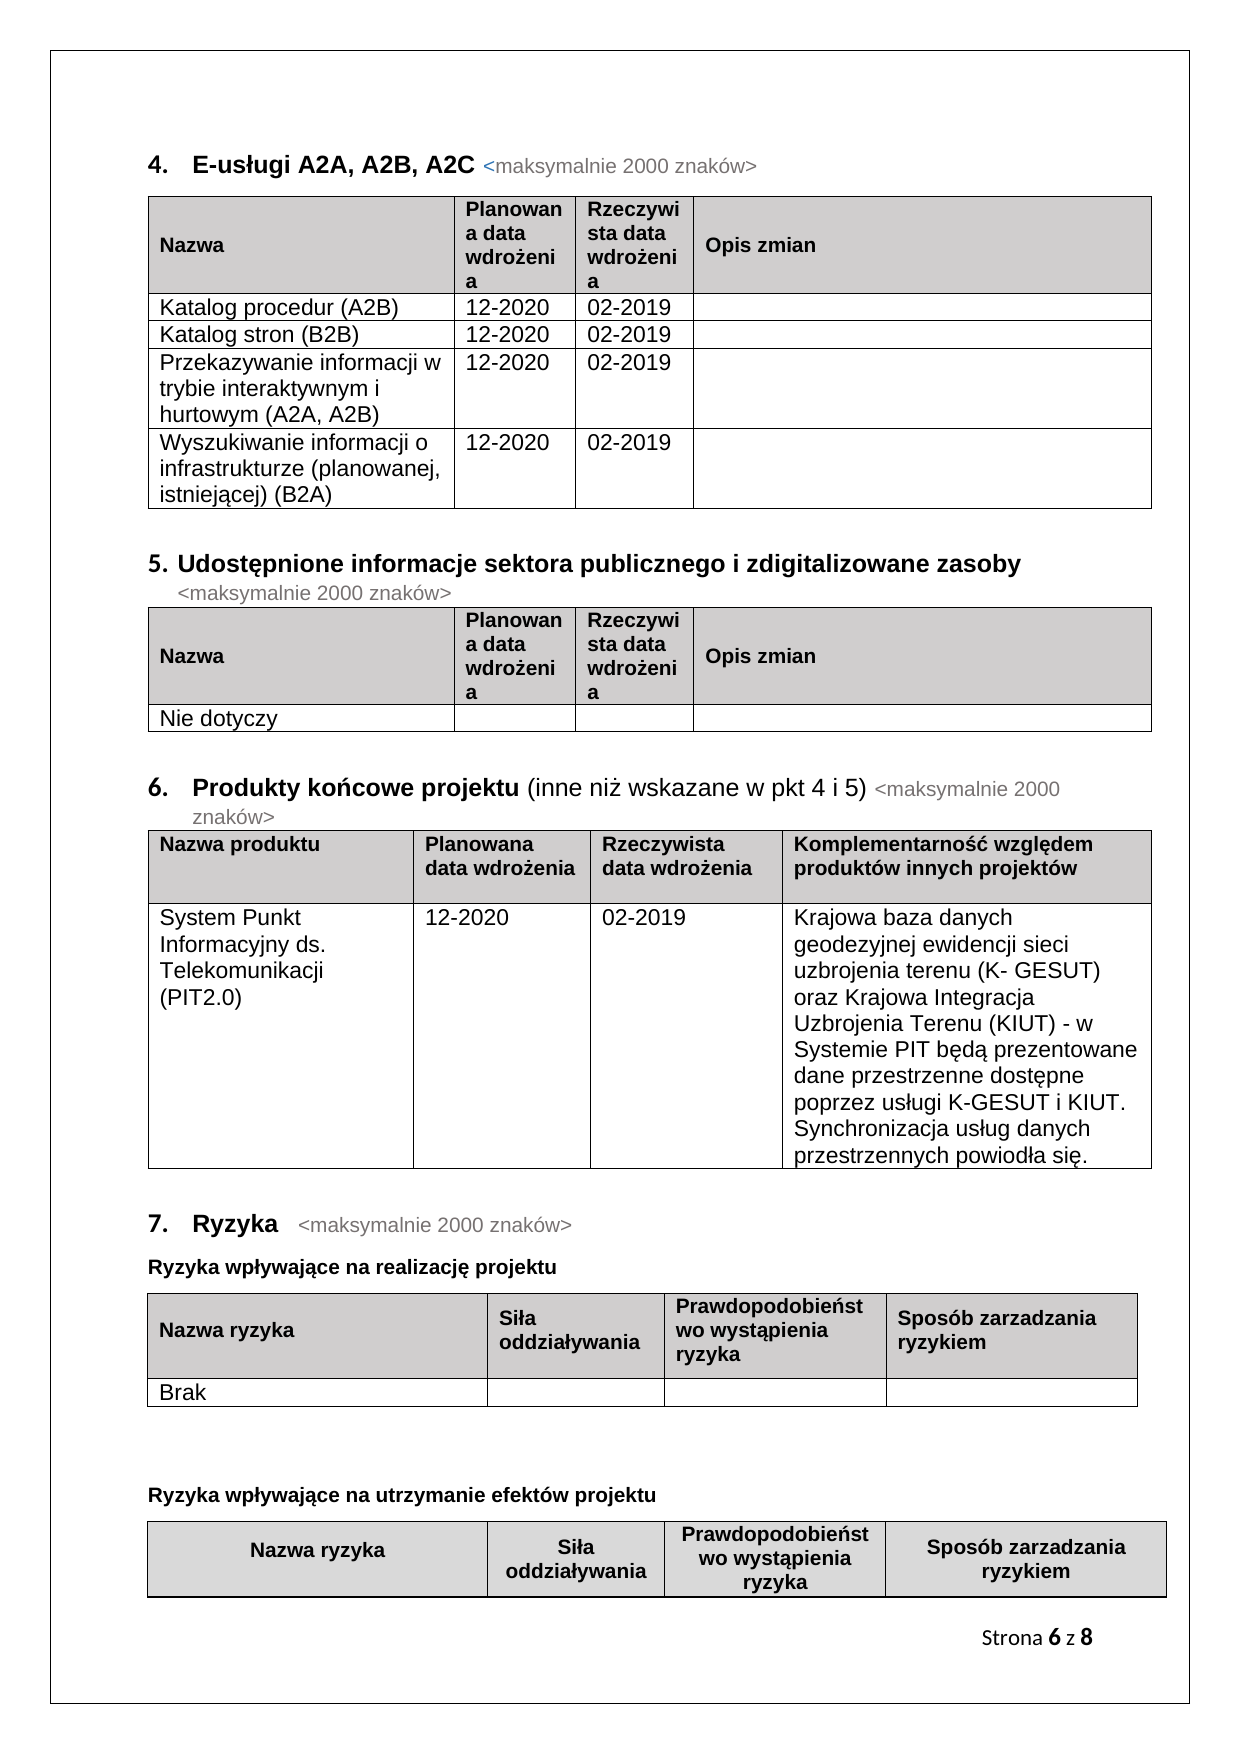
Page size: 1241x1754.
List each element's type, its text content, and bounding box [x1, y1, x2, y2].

table_header Opis zmian [694, 608, 1151, 704]
table_header Planowana data wdrożenia [455, 197, 575, 293]
table_cell 02-2019 [591, 904, 782, 1168]
subtitle Udostępnione informacje sektora publicznego i zdigitalizowane zasoby <maksymalnie 2000 znaków> [148, 546, 1093, 605]
table_cell Katalog stron (B2B) [149, 321, 454, 347]
table_header Sposób zarzadzania ryzykiem [886, 1522, 1166, 1596]
table_header Rzeczywista data wdrożenia [576, 197, 693, 293]
table_cell 12-2020 [455, 321, 575, 347]
table_header Prawdopodobieństwo wystąpienia ryzyka [665, 1522, 885, 1596]
table_header Opis zmian [694, 197, 1151, 293]
table_cell 02-2019 [576, 294, 693, 320]
list Ryzyka <maksymalnie 2000 znaków> [148, 1206, 1093, 1239]
table_header Nazwa ryzyka [148, 1522, 487, 1596]
table_cell 02-2019 [576, 349, 693, 427]
table_header Komplementarność względem produktów innych projektów [783, 831, 1151, 903]
table_header Planowana data wdrożenia [455, 608, 575, 704]
table_cell Przekazywanie informacji w trybie interaktywnym i hurtowym (A2A, A2B) [149, 349, 454, 427]
table_cell System Punkt Informacyjny ds. Telekomunikacji (PIT2.0) [149, 904, 413, 1168]
subtitle Produkty końcowe projektu (inne niż wskazane w pkt 4 i 5) <maksymalnie 2000 znaków> [148, 770, 1093, 828]
table_cell [576, 705, 693, 731]
table_cell Brak [148, 1379, 487, 1406]
table_cell 12-2020 [455, 429, 575, 508]
table_cell [694, 321, 1151, 347]
table_cell Wyszukiwanie informacji o infrastrukturze (planowanej, istniejącej) (B2A) [149, 429, 454, 508]
table_cell [665, 1379, 886, 1406]
table_cell [455, 705, 575, 731]
table_header Rzeczywista data wdrożenia [591, 831, 782, 903]
table_cell 02-2019 [576, 321, 693, 347]
table_header Nazwa ryzyka [148, 1294, 487, 1378]
table_header Planowana data wdrożenia [414, 831, 590, 903]
table_header Siła oddziaływania [488, 1294, 664, 1378]
table_header Sposób zarzadzania ryzykiem [887, 1294, 1137, 1378]
table_cell [694, 349, 1151, 427]
table_cell 12-2020 [455, 349, 575, 427]
table_cell [694, 429, 1151, 508]
subtitle E-usługi A2A, A2B, A2C <maksymalnie 2000 znaków> [148, 148, 1093, 181]
table_header Nazwa [149, 608, 454, 704]
table_cell [694, 705, 1151, 731]
table_cell [694, 294, 1151, 320]
table_cell [488, 1379, 664, 1406]
table_header Prawdopodobieństwo wystąpienia ryzyka [665, 1294, 886, 1378]
table_header Nazwa [149, 197, 454, 293]
table_cell Nie dotyczy [149, 705, 454, 731]
table_cell Katalog procedur (A2B) [149, 294, 454, 320]
table_header Nazwa produktu [149, 831, 413, 903]
text Ryzyka wpływające na utrzymanie efektów projektu [148, 1483, 1093, 1507]
table_cell 02-2019 [576, 429, 693, 508]
table_header Rzeczywista data wdrożenia [576, 608, 693, 704]
table_cell [887, 1379, 1137, 1406]
text Ryzyka wpływające na realizację projektu [148, 1254, 1093, 1278]
table_cell 12-2020 [455, 294, 575, 320]
table_cell Krajowa baza danych geodezyjnej ewidencji sieci uzbrojenia terenu (K- GESUT) oraz Krajowa Integracja Uzbrojenia Terenu (KIUT) - w Systemie PIT będą prezentowane dane przestrzenne dostępne poprzez usługi K-GESUT i KIUT. Synchronizacja usług danych przestrzennych powiodła się. [783, 904, 1151, 1168]
table_header Siła oddziaływania [488, 1522, 664, 1596]
table_cell 12-2020 [414, 904, 590, 1168]
